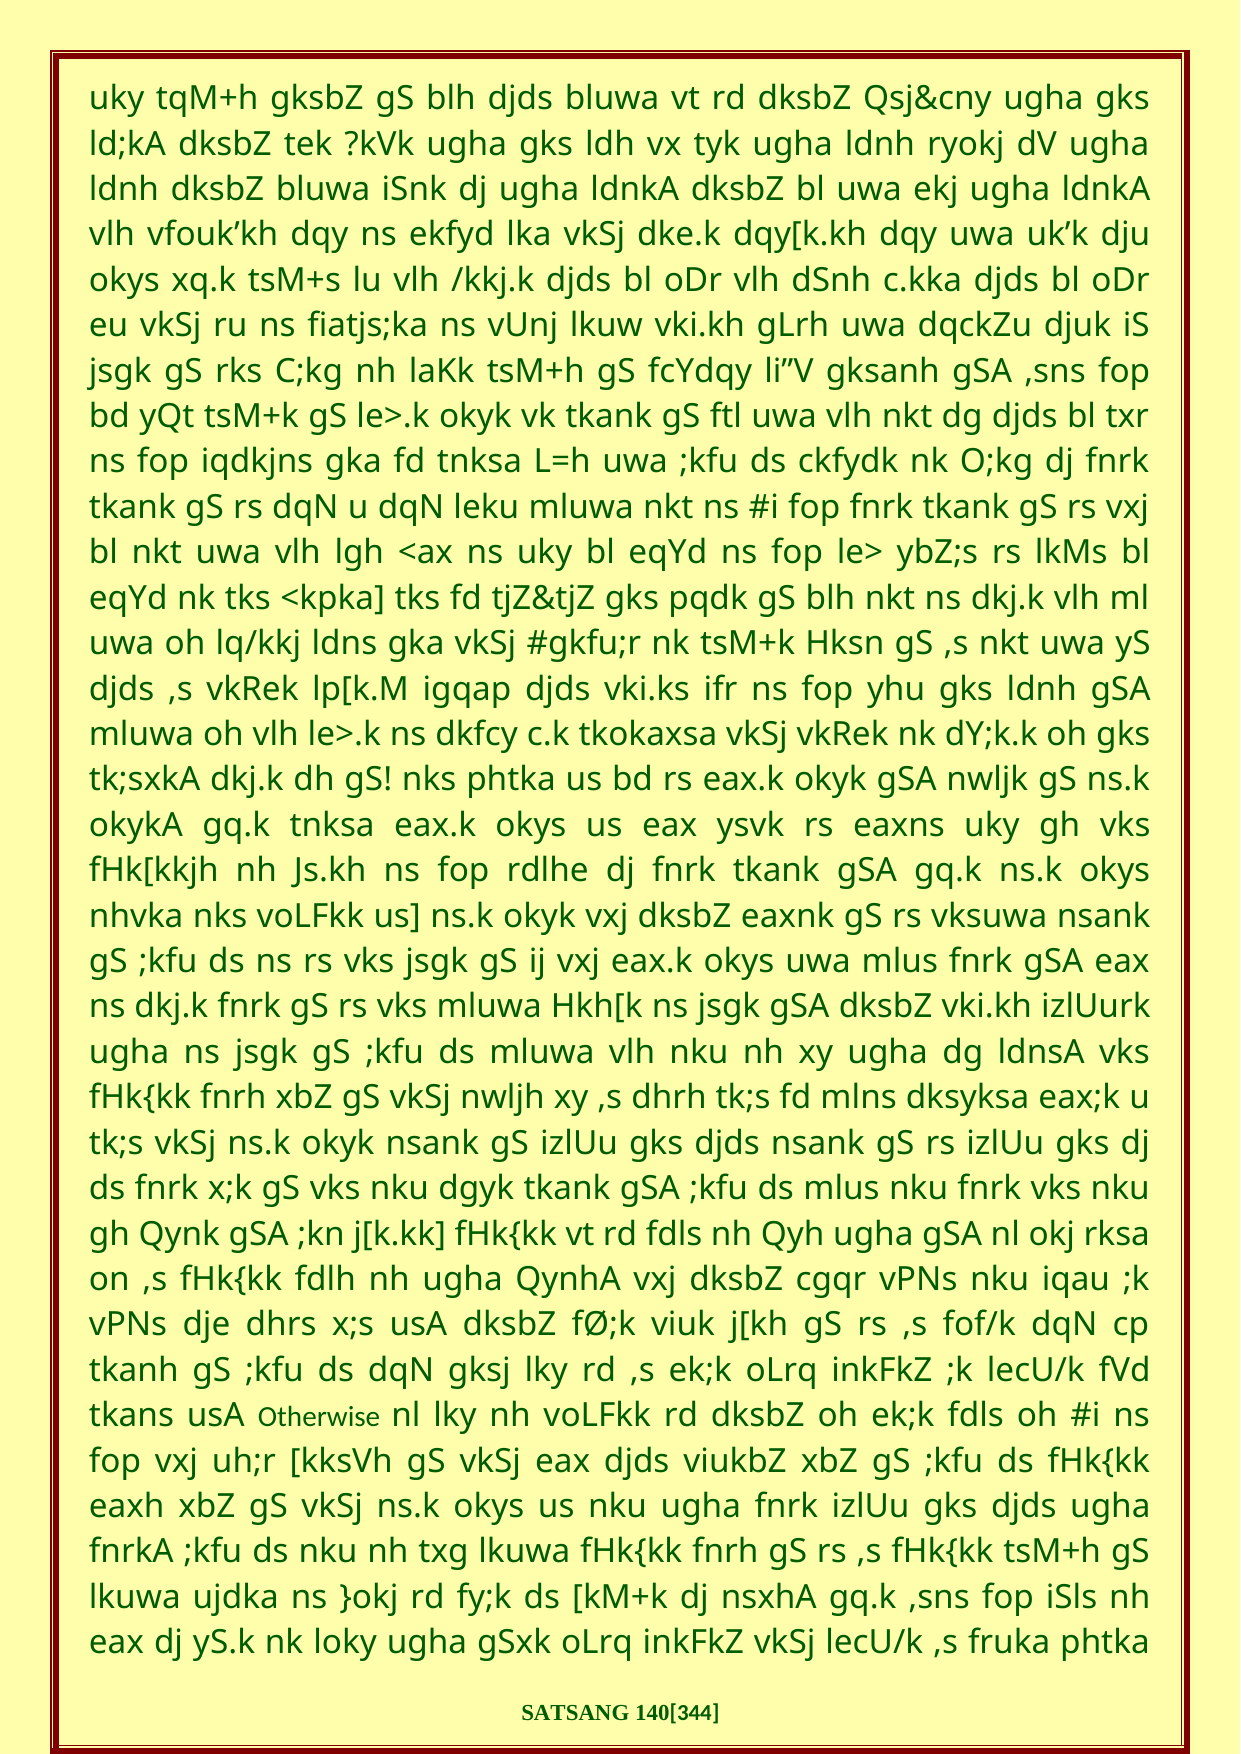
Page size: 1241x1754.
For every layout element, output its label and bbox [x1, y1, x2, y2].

text [89, 74, 1152, 1663]
